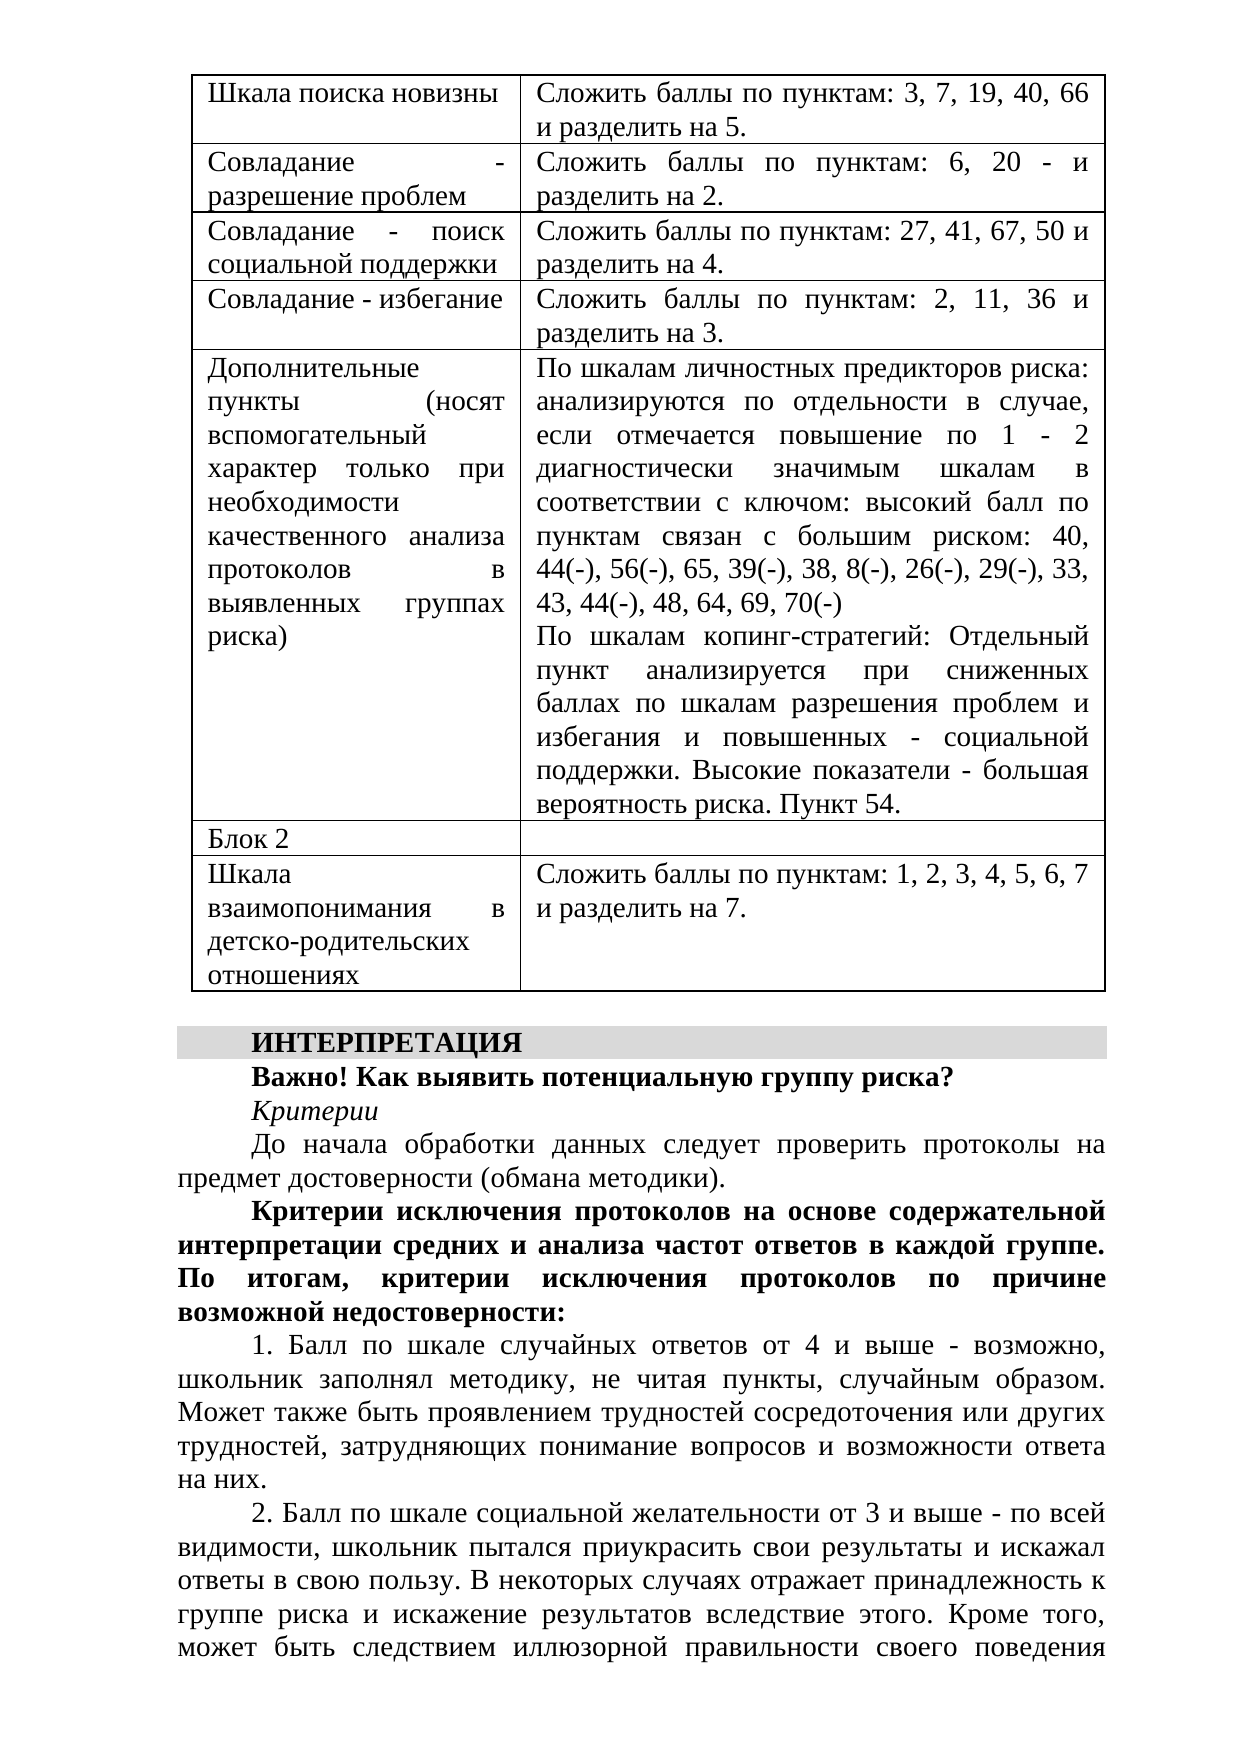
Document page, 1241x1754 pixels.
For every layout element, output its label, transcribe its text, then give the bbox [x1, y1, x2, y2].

table_cell Сложить баллы по пунктам: 27, 41, 67, 50 и разделить на 4. [521, 213, 1104, 280]
text ИНТЕРПРЕТАЦИЯ [177, 1026, 1107, 1059]
table_cell Шкала поиска новизны [193, 76, 520, 142]
table_cell [521, 821, 1104, 855]
text Критерии [177, 1093, 1107, 1126]
table_cell Сложить баллы по пунктам: 1, 2, 3, 4, 5, 6, 7 и разделить на 7. [521, 856, 1104, 990]
text Критерии исключения протоколов на основе содержательной интерпретации средних и анализа частот ответов в каждой группе. По итогам, критерии исключения протоколов по причине возможной недостоверности: [177, 1193, 1107, 1327]
text До начала обработки данных следует проверить протоколы на предмет достоверности (обмана методики). [177, 1126, 1107, 1193]
table_cell Блок 2 [193, 821, 520, 855]
table_cell По шкалам личностных предикторов риска: анализируются по отдельности в случае, если отмечается повышение по 1 - 2 диагностически значимым шкалам в соответствии с ключом: высокий балл по пунктам связан с большим риском: 40, 44(-), 56(-), 65, 39(-), 38, 8(-), 26(-), 29(-), 33, 43, 44(-), 48, 64, 69, 70(-) По шкалам копинг-стратегий: Отдельный пункт анализируется при сниженных баллах по шкалам разрешения проблем и избегания и повышенных - социальной поддержки. Высокие показатели - большая вероятность риска. Пункт 54. [521, 350, 1104, 819]
table_cell Сложить баллы по пунктам: 3, 7, 19, 40, 66 и разделить на 5. [521, 76, 1104, 142]
table_cell Совладание - избегание [193, 281, 520, 348]
table_cell Шкала взаимопонимания в детско-родительских отношениях [193, 856, 520, 990]
text 1. Балл по шкале случайных ответов от 4 и выше - возможно, школьник заполнял методику, не читая пункты, случайным образом. Может также быть проявлением трудностей сосредоточения или других трудностей, затрудняющих понимание вопросов и возможности ответа на них. [177, 1327, 1107, 1495]
table_cell Дополнительные пункты (носят вспомогательный характер только при необходимости качественного анализа протоколов в выявленных группах риска) [193, 350, 520, 819]
table_cell Сложить баллы по пунктам: 2, 11, 36 и разделить на 3. [521, 281, 1104, 348]
table_cell Совладание - поиск социальной поддержки [193, 213, 520, 280]
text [177, 1495, 1107, 1663]
table_cell Совладание - разрешение проблем [193, 144, 520, 211]
text Важно! Как выявить потенциальную группу риска? [177, 1059, 1107, 1093]
table_cell Сложить баллы по пунктам: 6, 20 - и разделить на 2. [521, 144, 1104, 211]
